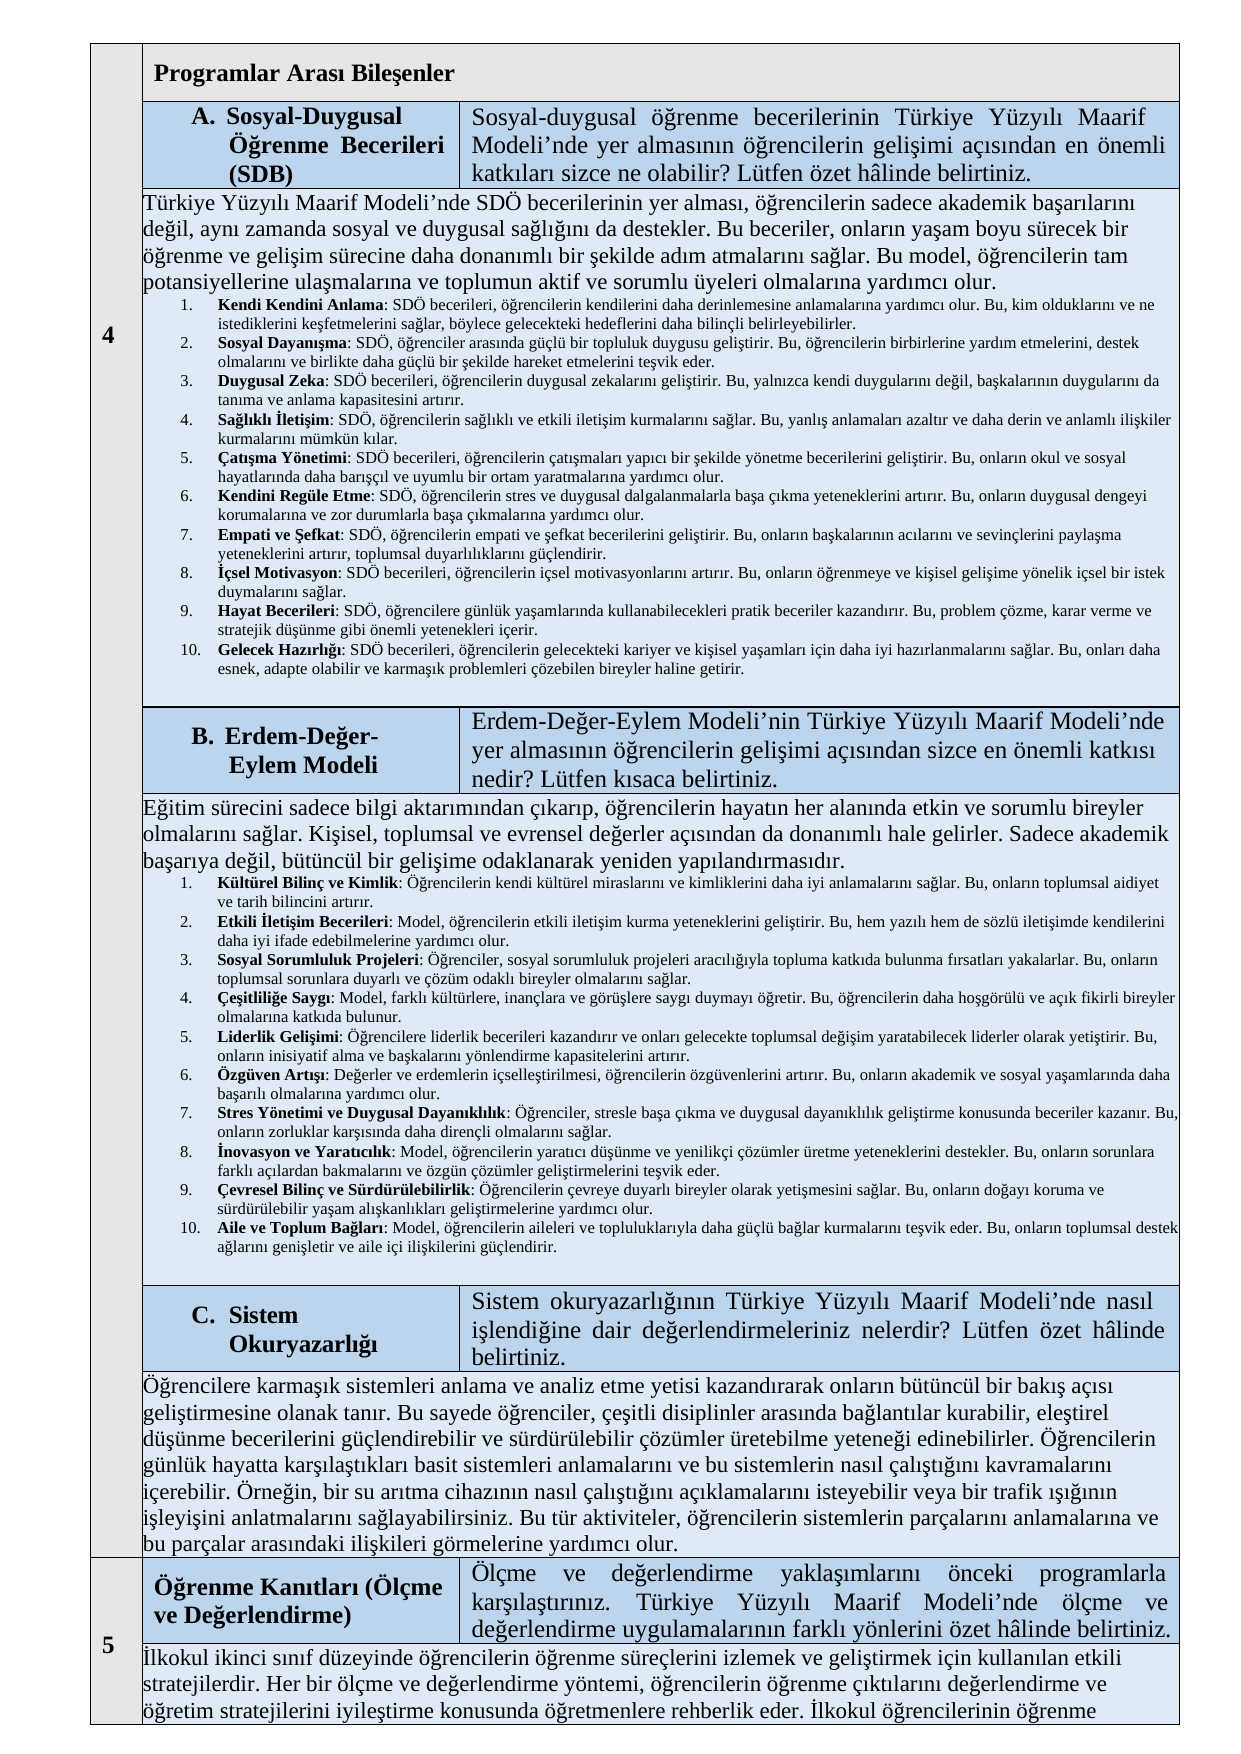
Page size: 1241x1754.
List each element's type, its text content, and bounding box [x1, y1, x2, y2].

table_cell Türkiye Yüzyılı Maarif Modeli’nde SDÖ becerilerinin yer alması, öğrencilerin sadece akademik başarılarını değil, aynı zamanda sosyal ve duygusal sağlığını da destekler. Bu beceriler, onların yaşam boyu sürecek bir öğrenme ve gelişim sürecine daha donanımlı bir şekilde adım atmalarını sağlar. Bu model, öğrencilerin tam potansiyellerine ulaşmalarına ve toplumun aktif ve sorumlu üyeleri olmalarına yardımcı olur. Kendi Kendini Anlama: SDÖ becerileri, öğrencilerin kendilerini daha derinlemesine anlamalarına yardımcı olur. Bu, kim olduklarını ve ne istediklerini keşfetmelerini sağlar, böylece gelecekteki hedeflerini daha bilinçli belirleyebilirler. Sosyal Dayanışma: SDÖ, öğrenciler arasında güçlü bir topluluk duygusu geliştirir. Bu, öğrencilerin birbirlerine yardım etmelerini, destek olmalarını ve birlikte daha güçlü bir şekilde hareket etmelerini teşvik eder. Duygusal Zeka: SDÖ becerileri, öğrencilerin duygusal zekalarını geliştirir. Bu, yalnızca kendi duygularını değil, başkalarının duygularını da tanıma ve anlama kapasitesini artırır. Sağlıklı İletişim: SDÖ, öğrencilerin sağlıklı ve etkili iletişim kurmalarını sağlar. Bu, yanlış anlamaları azaltır ve daha derin ve anlamlı ilişkiler kurmalarını mümkün kılar. Çatışma Yönetimi: SDÖ becerileri, öğrencilerin çatışmaları yapıcı bir şekilde yönetme becerilerini geliştirir. Bu, onların okul ve sosyal hayatlarında daha barışçıl ve uyumlu bir ortam yaratmalarına yardımcı olur. Kendini Regüle Etme: SDÖ, öğrencilerin stres ve duygusal dalgalanmalarla başa çıkma yeteneklerini artırır. Bu, onların duygusal dengeyi korumalarına ve zor durumlarla başa çıkmalarına yardımcı olur. Empati ve Şefkat: SDÖ, öğrencilerin empati ve şefkat becerilerini geliştirir. Bu, onların başkalarının acılarını ve sevinçlerini paylaşma yeteneklerini artırır, toplumsal duyarlılıklarını güçlendirir. İçsel Motivasyon: SDÖ becerileri, öğrencilerin içsel motivasyonlarını artırır. Bu, onların öğrenmeye ve kişisel gelişime yönelik içsel bir istek duymalarını sağlar. Hayat Becerileri: SDÖ, öğrencilere günlük yaşamlarında kullanabilecekleri pratik beceriler kazandırır. Bu, problem çözme, karar verme ve stratejik düşünme gibi önemli yetenekleri içerir. Gelecek Hazırlığı: SDÖ becerileri, öğrencilerin gelecekteki kariyer ve kişisel yaşamları için daha iyi hazırlanmalarını sağlar. Bu, onları daha esnek, adapte olabilir ve karmaşık problemleri çözebilen bireyler haline getirir. [143, 189, 1179, 706]
table_cell Sosyal-duygusal öğrenme becerilerinin Türkiye Yüzyılı Maarif Modeli’nde yer almasının öğrencilerin gelişimi açısından en önemli katkıları sizce ne olabilir? Lütfen özet hâlinde belirtiniz. [460, 102, 1179, 188]
table_cell B. Erdem-Değer- Eylem Modeli [143, 708, 459, 793]
table_cell 5 [91, 1558, 142, 1724]
table_cell C. Sistem Okuryazarlığı [143, 1286, 459, 1371]
table_cell Sistem okuryazarlığının Türkiye Yüzyılı Maarif Modeli’nde nasıl işlendiğine dair değerlendirmeleriniz nelerdir? Lütfen özet hâlinde belirtiniz. [460, 1286, 1179, 1371]
table_cell Eğitim sürecini sadece bilgi aktarımından çıkarıp, öğrencilerin hayatın her alanında etkin ve sorumlu bireyler olmalarını sağlar. Kişisel, toplumsal ve evrensel değerler açısından da donanımlı hale gelirler. Sadece akademik başarıya değil, bütüncül bir gelişime odaklanarak yeniden yapılandırmasıdır. Kültürel Bilinç ve Kimlik: Öğrencilerin kendi kültürel miraslarını ve kimliklerini daha iyi anlamalarını sağlar. Bu, onların toplumsal aidiyet ve tarih bilincini artırır. Etkili İletişim Becerileri: Model, öğrencilerin etkili iletişim kurma yeteneklerini geliştirir. Bu, hem yazılı hem de sözlü iletişimde kendilerini daha iyi ifade edebilmelerine yardımcı olur. Sosyal Sorumluluk Projeleri: Öğrenciler, sosyal sorumluluk projeleri aracılığıyla topluma katkıda bulunma fırsatları yakalarlar. Bu, onların toplumsal sorunlara duyarlı ve çözüm odaklı bireyler olmalarını sağlar. Çeşitliliğe Saygı: Model, farklı kültürlere, inançlara ve görüşlere saygı duymayı öğretir. Bu, öğrencilerin daha hoşgörülü ve açık fikirli bireyler olmalarına katkıda bulunur. Liderlik Gelişimi: Öğrencilere liderlik becerileri kazandırır ve onları gelecekte toplumsal değişim yaratabilecek liderler olarak yetiştirir. Bu, onların inisiyatif alma ve başkalarını yönlendirme kapasitelerini artırır. Özgüven Artışı: Değerler ve erdemlerin içselleştirilmesi, öğrencilerin özgüvenlerini artırır. Bu, onların akademik ve sosyal yaşamlarında daha başarılı olmalarına yardımcı olur. Stres Yönetimi ve Duygusal Dayanıklılık: Öğrenciler, stresle başa çıkma ve duygusal dayanıklılık geliştirme konusunda beceriler kazanır. Bu, onların zorluklar karşısında daha dirençli olmalarını sağlar. İnovasyon ve Yaratıcılık: Model, öğrencilerin yaratıcı düşünme ve yenilikçi çözümler üretme yeteneklerini destekler. Bu, onların sorunlara farklı açılardan bakmalarını ve özgün çözümler geliştirmelerini teşvik eder. Çevresel Bilinç ve Sürdürülebilirlik: Öğrencilerin çevreye duyarlı bireyler olarak yetişmesini sağlar. Bu, onların doğayı koruma ve sürdürülebilir yaşam alışkanlıkları geliştirmelerine yardımcı olur. Aile ve Toplum Bağları: Model, öğrencilerin aileleri ve topluluklarıyla daha güçlü bağlar kurmalarını teşvik eder. Bu, onların toplumsal destek ağlarını genişletir ve aile içi ilişkilerini güçlendirir. [143, 794, 1179, 1285]
table_cell Öğrenme Kanıtları (Ölçme ve Değerlendirme) [143, 1558, 459, 1643]
table_cell A. Sosyal-Duygusal Öğrenme Becerileri (SDB) [143, 102, 459, 188]
table_cell Ölçme ve değerlendirme yaklaşımlarını önceki programlarla karşılaştırınız. Türkiye Yüzyılı Maarif Modeli’nde ölçme ve değerlendirme uygulamalarının farklı yönlerini özet hâlinde belirtiniz. [460, 1558, 1179, 1643]
table_cell Erdem-Değer-Eylem Modeli’nin Türkiye Yüzyılı Maarif Modeli’nde yer almasının öğrencilerin gelişimi açısından sizce en önemli katkısı nedir? Lütfen kısaca belirtiniz. [460, 708, 1179, 793]
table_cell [143, 1644, 1179, 1724]
table_header Programlar Arası Bileşenler [143, 44, 1179, 101]
table_header 4 [91, 44, 142, 1557]
table_cell Öğrencilere karmaşık sistemleri anlama ve analiz etme yetisi kazandırarak onların bütüncül bir bakış açısı geliştirmesine olanak tanır. Bu sayede öğrenciler, çeşitli disiplinler arasında bağlantılar kurabilir, eleştirel düşünme becerilerini güçlendirebilir ve sürdürülebilir çözümler üretebilme yeteneği edinebilirler. Öğrencilerin günlük hayatta karşılaştıkları basit sistemleri anlamalarını ve bu sistemlerin nasıl çalıştığını kavramalarını içerebilir. Örneğin, bir su arıtma cihazının nasıl çalıştığını açıklamalarını isteyebilir veya bir trafik ışığının işleyişini anlatmalarını sağlayabilirsiniz. Bu tür aktiviteler, öğrencilerin sistemlerin parçalarını anlamalarına ve bu parçalar arasındaki ilişkileri görmelerine yardımcı olur. [143, 1372, 1179, 1557]
